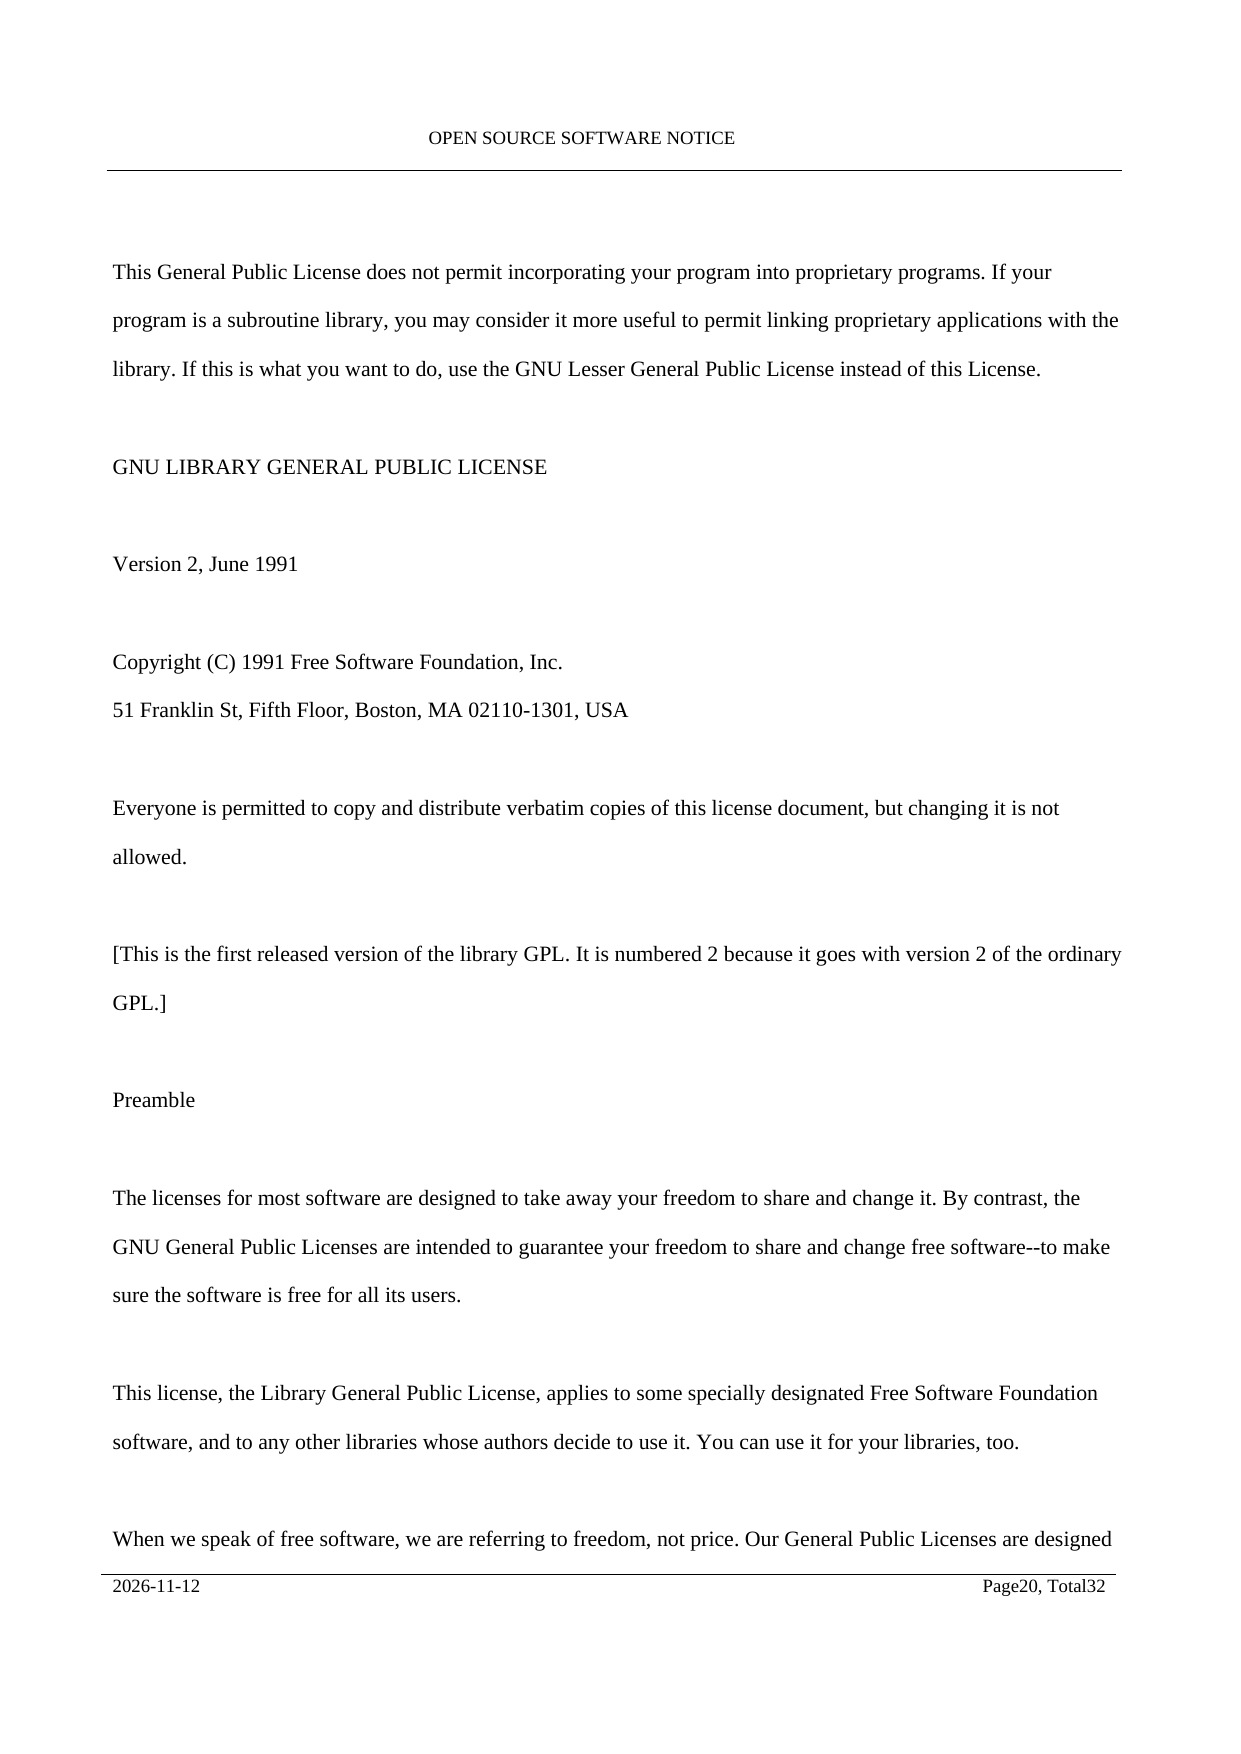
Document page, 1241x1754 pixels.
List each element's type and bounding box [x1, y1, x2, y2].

text [112, 206, 1128, 1555]
